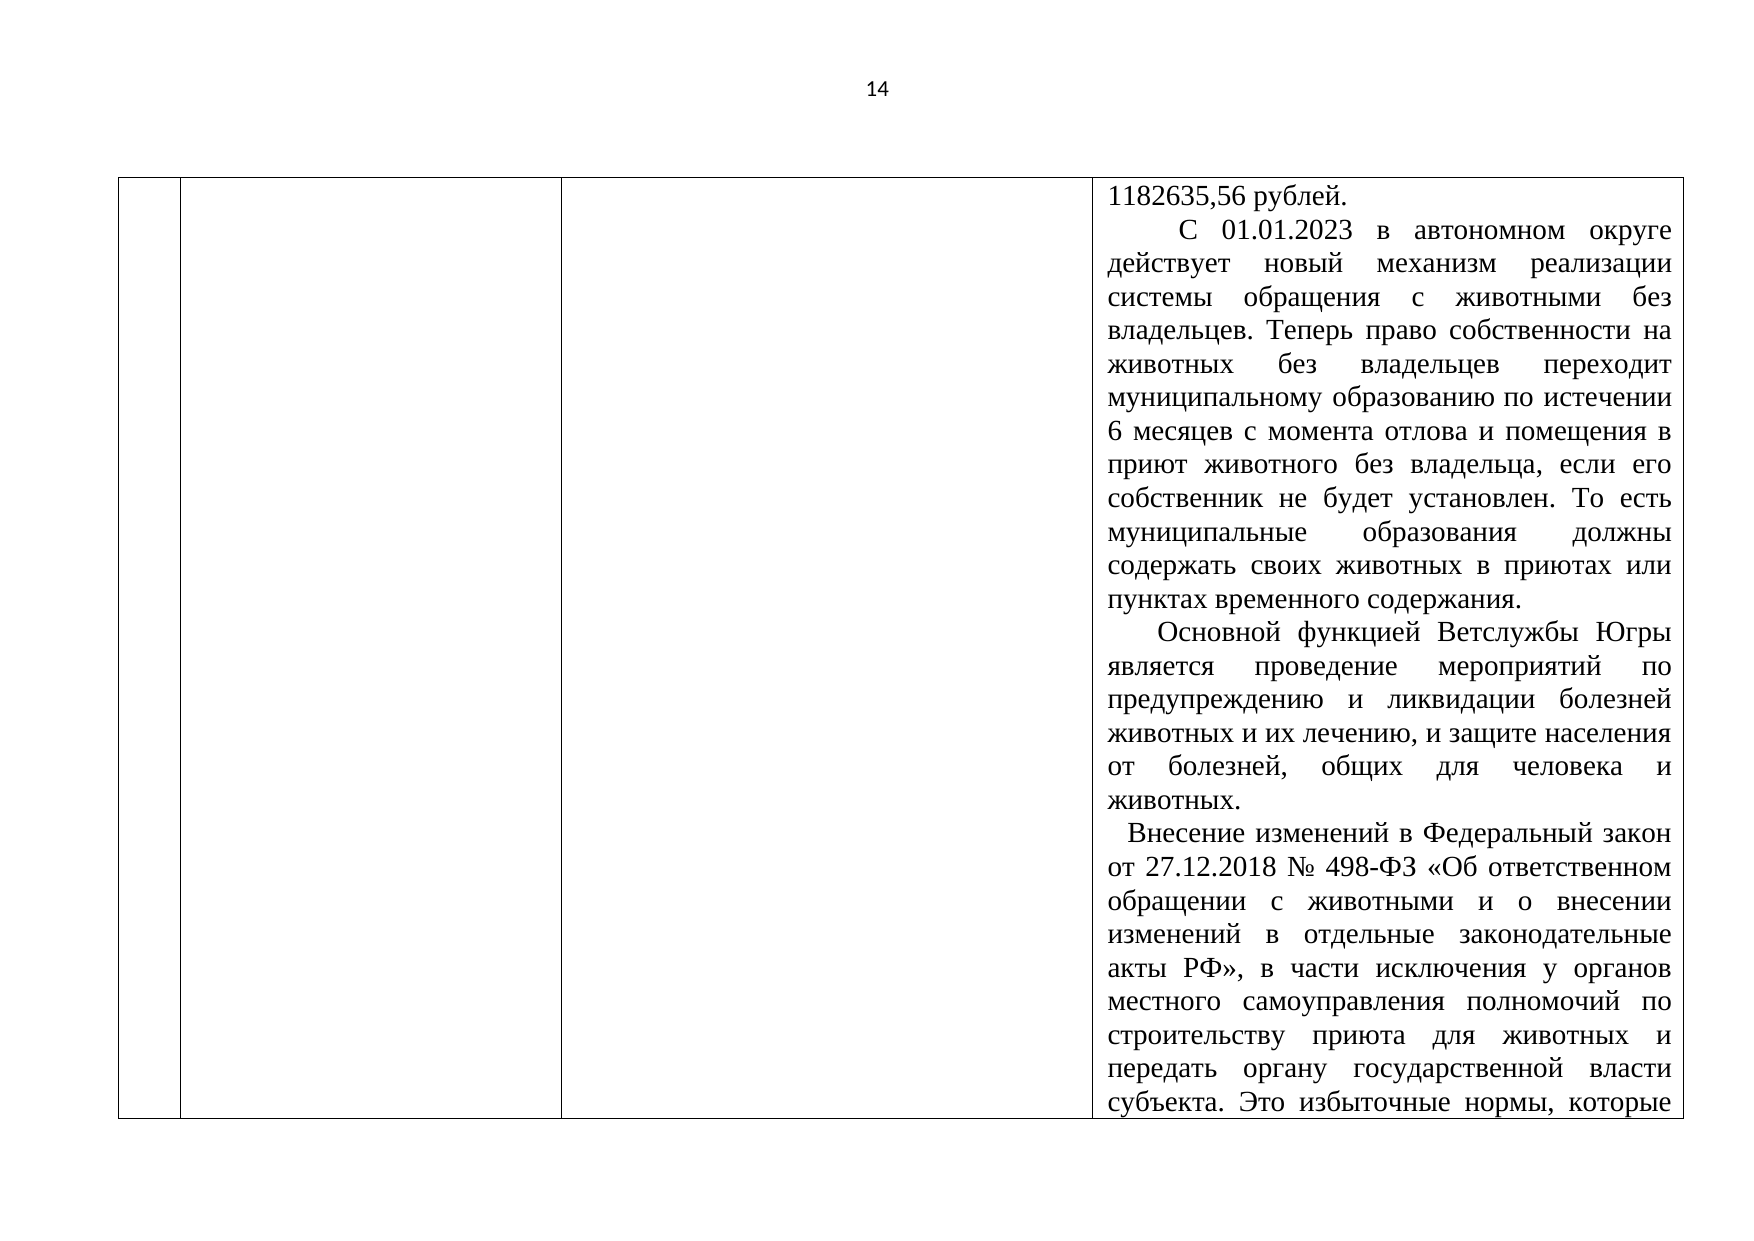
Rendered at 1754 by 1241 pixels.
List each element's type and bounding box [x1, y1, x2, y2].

table_cell [1093, 178, 1683, 1117]
table_cell [562, 178, 1092, 1117]
